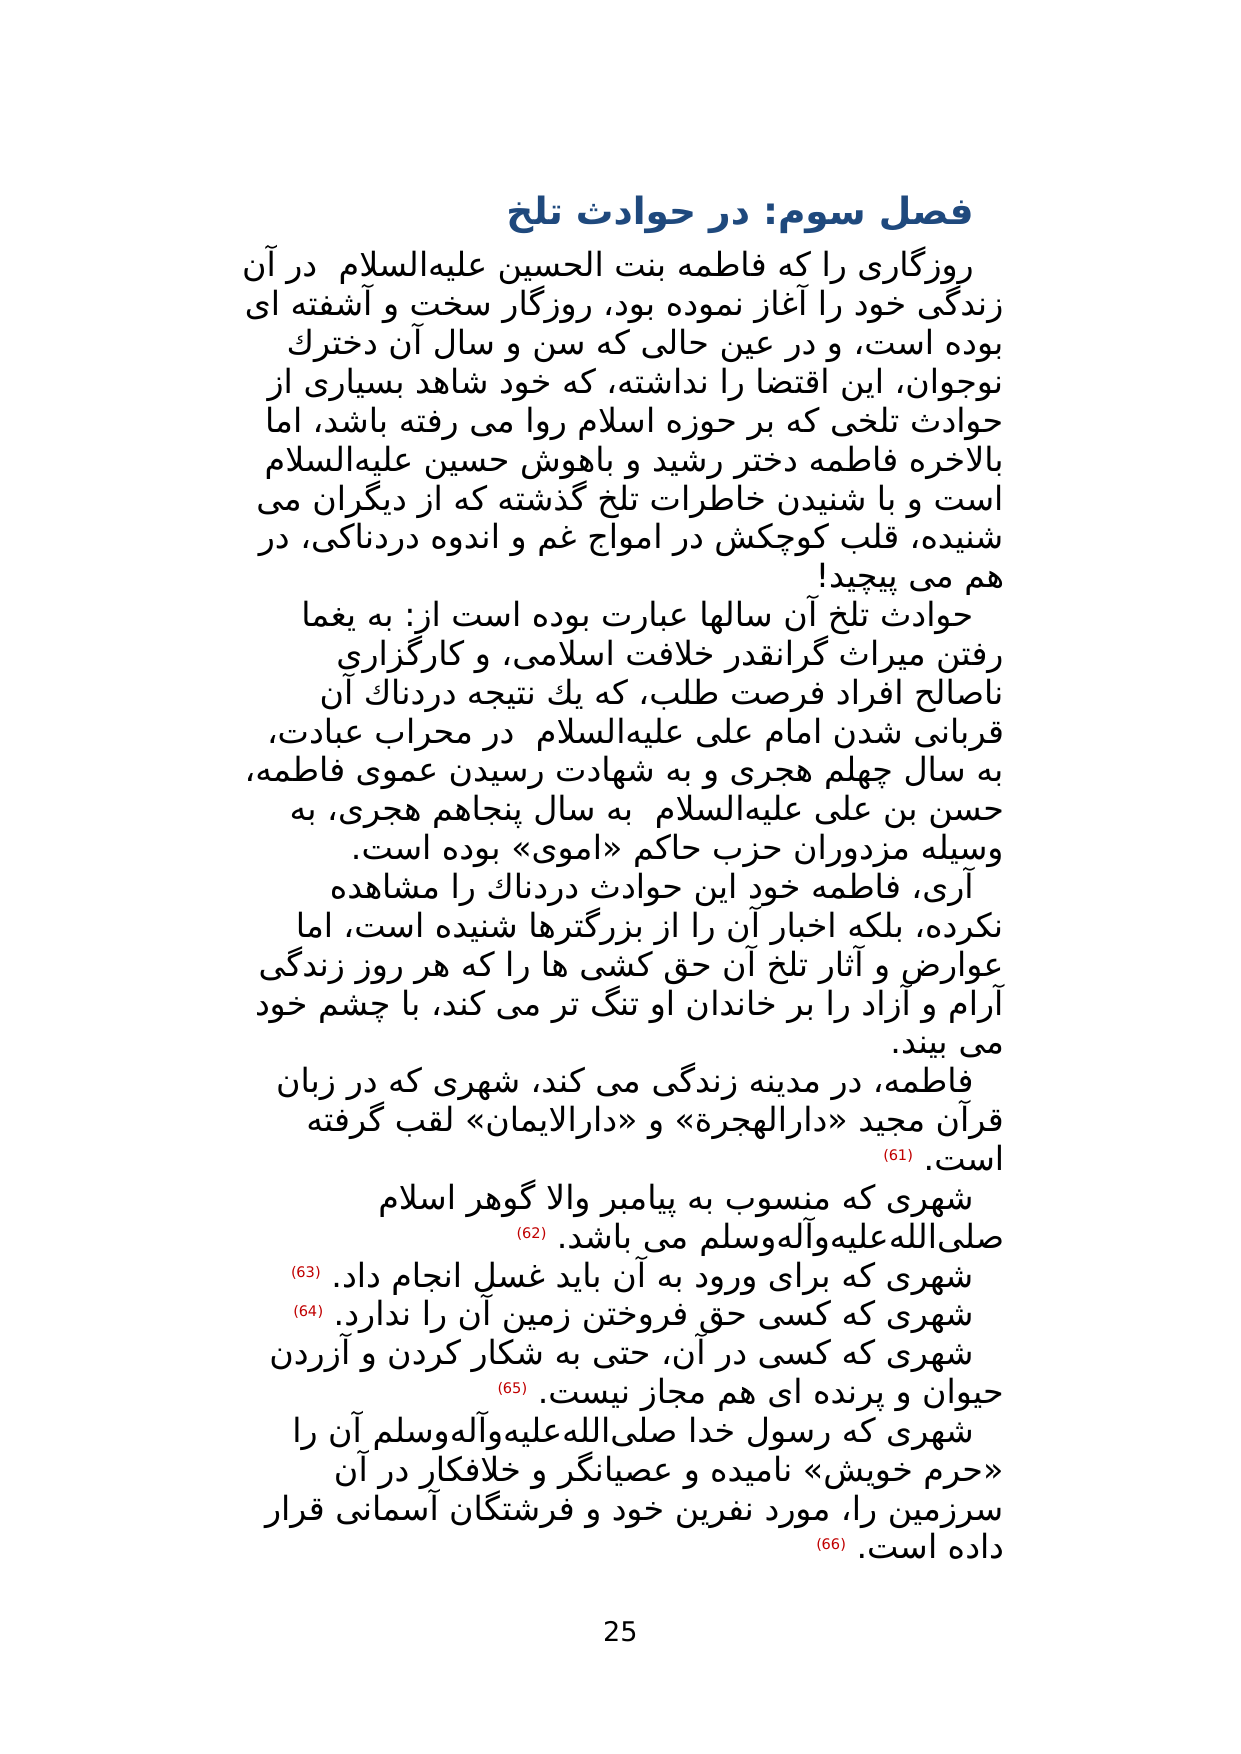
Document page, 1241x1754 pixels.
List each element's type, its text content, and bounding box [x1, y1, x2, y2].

text آرى، فاطمه خود اين حوادث دردناك را مشاهده نكرده، بلكه اخبار آن را از بزرگترها شنيده است، اما عوارض و آثار تلخ آن حق كشى ها را كه هر روز زندگى آرام و آزاد را بر خاندان او تنگ تر مى كند، با چشم خود مى بيند. [236, 867, 1004, 1062]
text روزگارى را كه فاطمه بنت الحسين عليه‌السلام در آن زندگى خود را آغاز نموده بود، روزگار سخت و آشفته اى بوده است، و در عين حالى كه سن و سال آن دخترك نوجوان، اين اقتضا را نداشته، كه خود شاهد بسيارى از حوادث تلخى كه بر حوزه اسلام روا مى رفته باشد، اما بالاخره فاطمه دختر رشيد و باهوش حسين عليه‌السلام است و با شنيدن خاطرات تلخ گذشته كه از ديگران مى شنيده، قلب كوچكش در امواج غم و اندوه دردناكى، در هم مى پيچيد! [236, 246, 1004, 596]
text شهرى كه منسوب به پيامبر والا گوهر اسلام صلى‌الله‌عليه‌وآله‌وسلم مى باشد. (62) [236, 1178, 1004, 1256]
text شهرى كه كسى حق فروختن زمين آن را ندارد. (64) [236, 1295, 1004, 1334]
text شهرى كه رسول خدا صلى‌الله‌عليه‌وآله‌وسلم آن را «حرم خويش» ناميده و عصيانگر و خلافكار در آن سرزمين را، مورد نفرين خود و فرشتگان آسمانى قرار داده است. (66) [236, 1411, 1004, 1567]
subtitle فصل سوم: در حوادث تلخ [236, 190, 1004, 233]
text شهرى كه براى ورود به آن بايد غسل انجام داد. (63) [236, 1256, 1004, 1295]
text شهرى كه كسى در آن، حتى به شكار كردن و آزردن حيوان و پرنده اى هم مجاز نيست. (65) [236, 1334, 1004, 1411]
text فاطمه، در مدينه زندگى مى كند، شهرى كه در زبان قرآن مجيد «دارالهجرة» و «دارالايمان» لقب گرفته است. (61) [236, 1062, 1004, 1178]
text حوادث تلخ آن سالها عبارت بوده است از: به يغما رفتن ميراث گرانقدر خلافت اسلامى، و كارگزارى ناصالح افراد فرصت طلب، كه يك نتيجه دردناك آن قربانى شدن امام على عليه‌السلام در محراب عبادت، به سال چهلم هجرى و به شهادت رسيدن عموى فاطمه، حسن بن على عليه‌السلام به سال پنجاهم هجرى، به وسيله مزدوران حزب حاكم «اموى» بوده است. [236, 596, 1004, 867]
